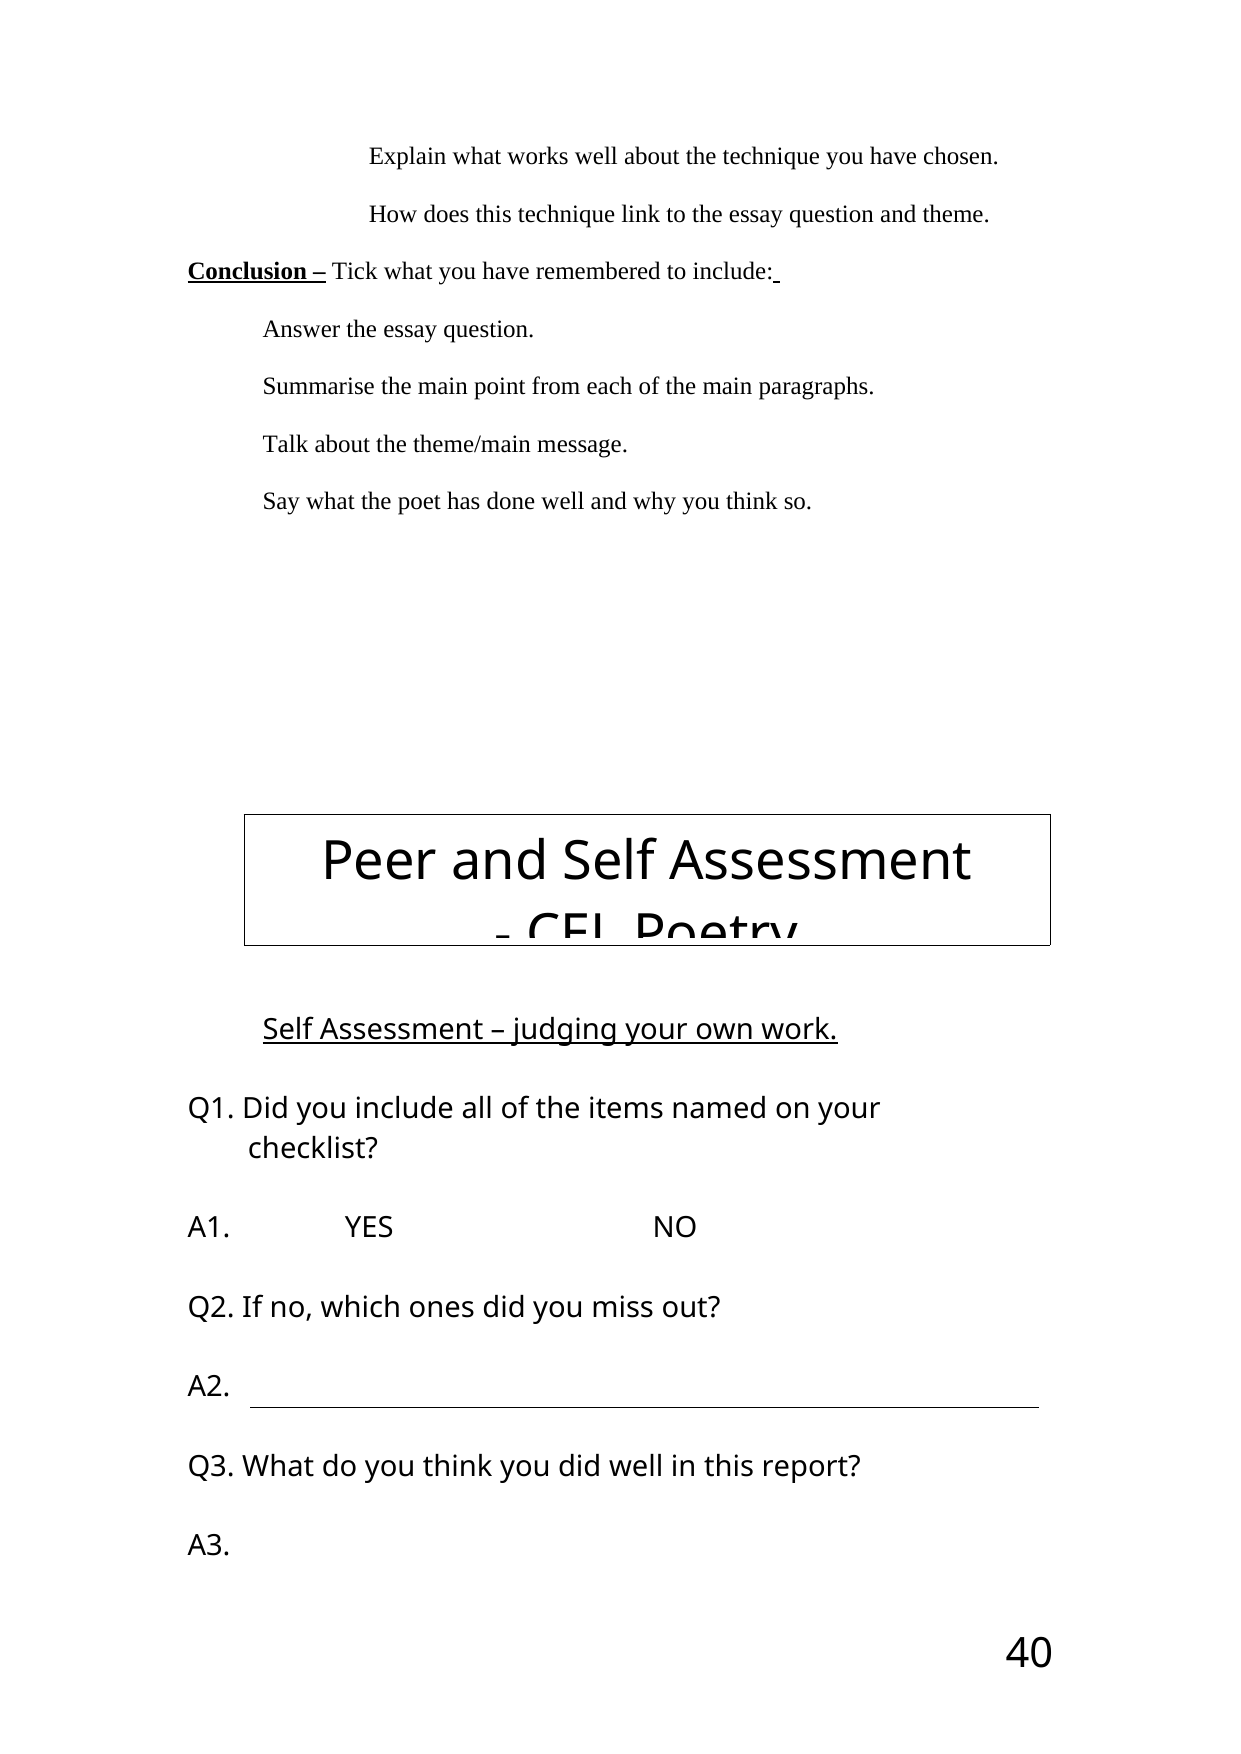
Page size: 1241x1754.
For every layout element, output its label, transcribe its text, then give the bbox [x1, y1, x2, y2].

text Q3. What do you think you did well in this report? [187, 1445, 1053, 1484]
text Q1. Did you include all of the items named on your [187, 1088, 1053, 1127]
text Answer the essay question. [187, 314, 1053, 342]
text How does this technique link to the essay question and theme. [187, 199, 1053, 227]
text Summarise the main point from each of the main paragraphs. [187, 371, 1053, 400]
text A1. YES NO [187, 1207, 1053, 1246]
text Explain what works well about the technique you have chosen. [187, 141, 1053, 170]
text A3. [187, 1524, 1053, 1564]
text Say what the poet has done well and why you think so. [187, 486, 1053, 515]
text Conclusion – Tick what you have remembered to include: [187, 256, 1053, 285]
text Self Assessment – judging your own work. [187, 1008, 1053, 1048]
text Talk about the theme/main message. [187, 429, 1053, 457]
text A2. [187, 1366, 1053, 1405]
text checklist? [187, 1127, 1053, 1167]
text Q2. If no, which ones did you miss out? [187, 1286, 1053, 1326]
